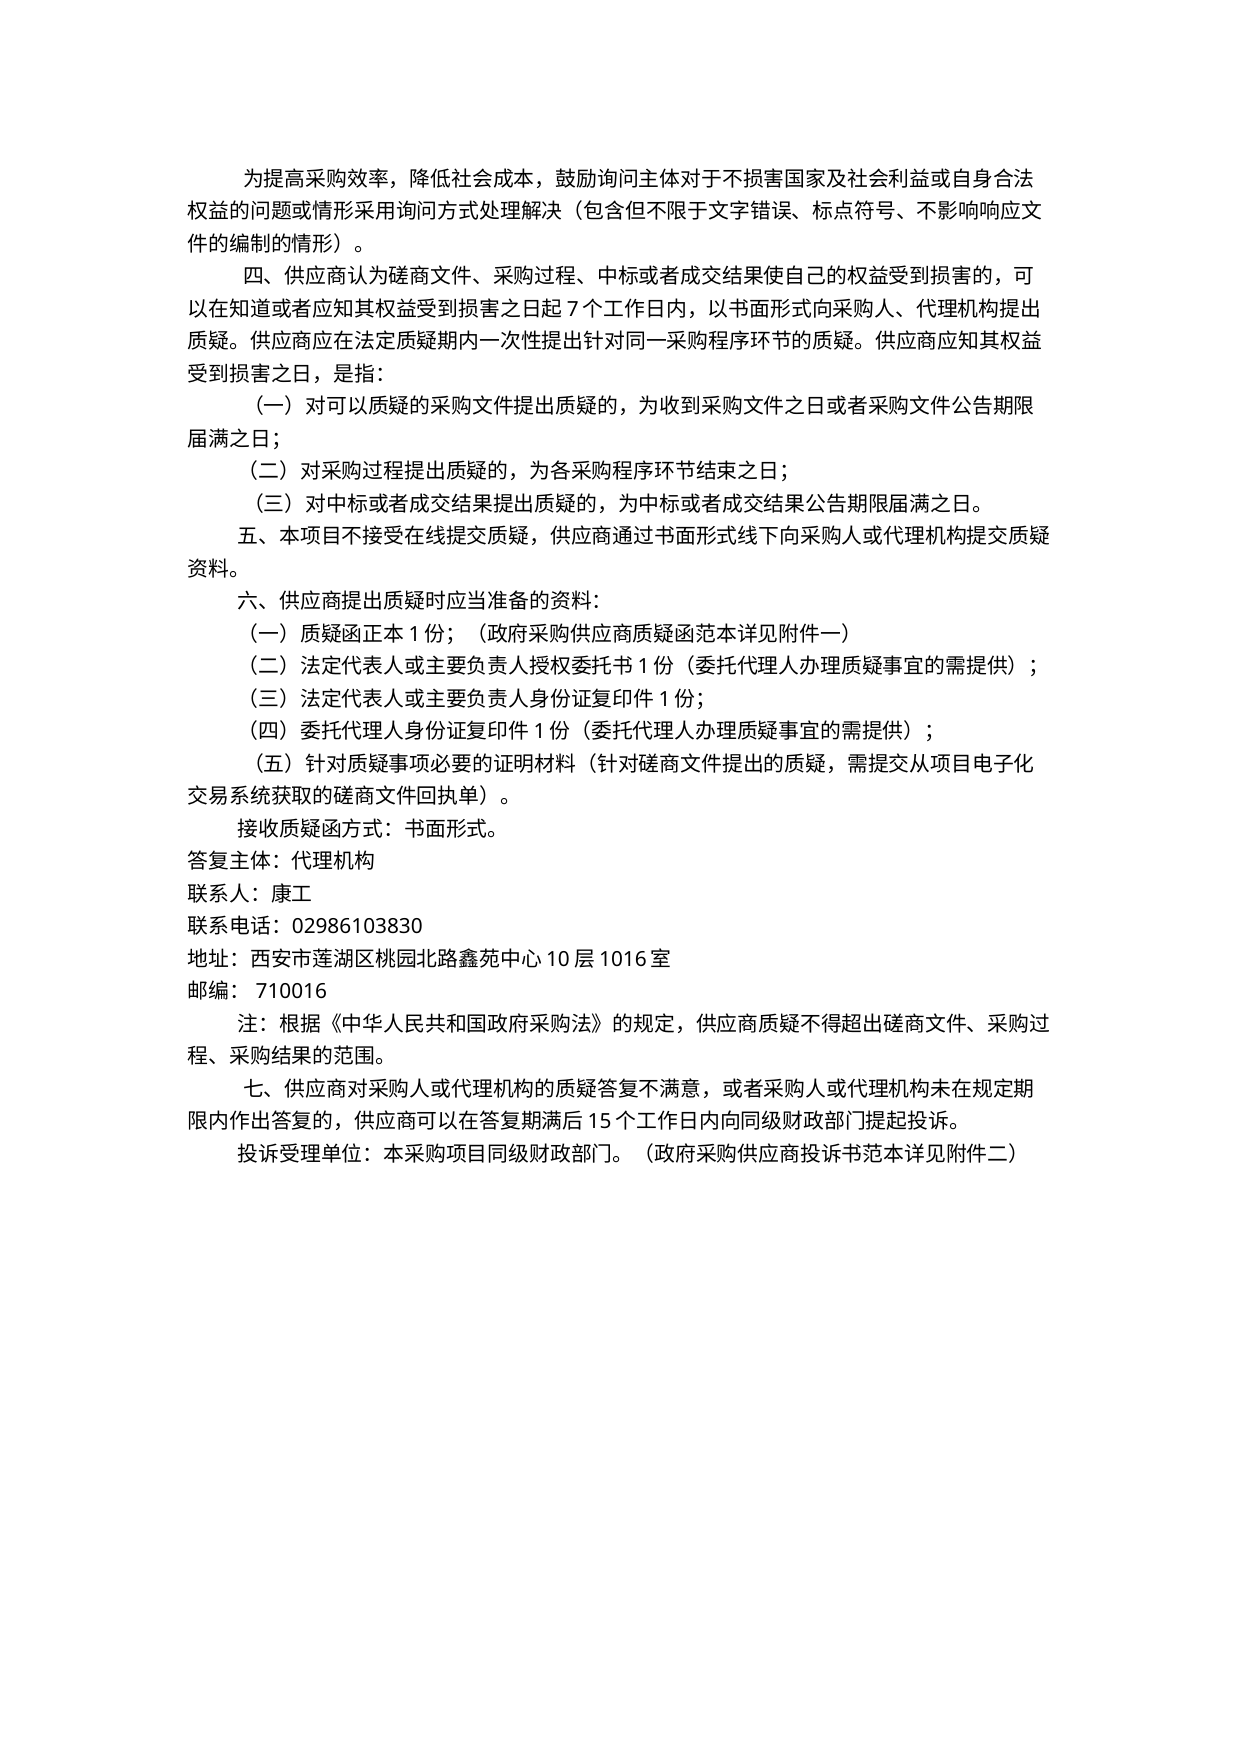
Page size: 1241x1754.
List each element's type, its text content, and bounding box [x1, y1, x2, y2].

text 六、供应商提出质疑时应当准备的资料： [187, 584, 1053, 617]
text 答复主体：代理机构 [187, 844, 1053, 877]
text 联系人：康工 [187, 877, 1053, 909]
text （一）质疑函正本1份；（政府采购供应商质疑函范本详见附件一） [187, 617, 1053, 649]
text 七、供应商对采购人或代理机构的质疑答复不满意，或者采购人或代理机构未在规定期限内作出答复的，供应商可以在答复期满后15个工作日内向同级财政部门提起投诉。 [187, 1072, 1053, 1137]
text 为提高采购效率，降低社会成本，鼓励询问主体对于不损害国家及社会利益或自身合法权益的问题或情形采用询问方式处理解决（包含但不限于文字错误、标点符号、不影响响应文件的编制的情形）。 [187, 162, 1053, 259]
text （四）委托代理人身份证复印件1份（委托代理人办理质疑事宜的需提供）； [187, 714, 1053, 747]
text 邮编： 710016 [187, 974, 1053, 1007]
text （三）对中标或者成交结果提出质疑的，为中标或者成交结果公告期限届满之日。 [187, 487, 1053, 519]
text （二）法定代表人或主要负责人授权委托书1份（委托代理人办理质疑事宜的需提供）； [187, 649, 1053, 682]
text 联系电话：02986103830 [187, 909, 1053, 942]
text 接收质疑函方式：书面形式。 [187, 812, 1053, 844]
text （一）对可以质疑的采购文件提出质疑的，为收到采购文件之日或者采购文件公告期限届满之日； [187, 389, 1053, 454]
text 地址：西安市莲湖区桃园北路鑫苑中心10层1016室 [187, 942, 1053, 974]
text 注：根据《中华人民共和国政府采购法》的规定，供应商质疑不得超出磋商文件、采购过程、采购结果的范围。 [187, 1007, 1053, 1072]
text （三）法定代表人或主要负责人身份证复印件1份； [187, 682, 1053, 714]
text 投诉受理单位：本采购项目同级财政部门。（政府采购供应商投诉书范本详见附件二） [187, 1137, 1053, 1169]
text 四、供应商认为磋商文件、采购过程、中标或者成交结果使自己的权益受到损害的，可以在知道或者应知其权益受到损害之日起7个工作日内，以书面形式向采购人、代理机构提出质疑。供应商应在法定质疑期内一次性提出针对同一采购程序环节的质疑。供应商应知其权益受到损害之日，是指： [187, 259, 1053, 389]
text （五）针对质疑事项必要的证明材料（针对磋商文件提出的质疑，需提交从项目电子化交易系统获取的磋商文件回执单）。 [187, 747, 1053, 812]
text （二）对采购过程提出质疑的，为各采购程序环节结束之日； [187, 454, 1053, 487]
text 五、本项目不接受在线提交质疑，供应商通过书面形式线下向采购人或代理机构提交质疑资料。 [187, 519, 1053, 584]
